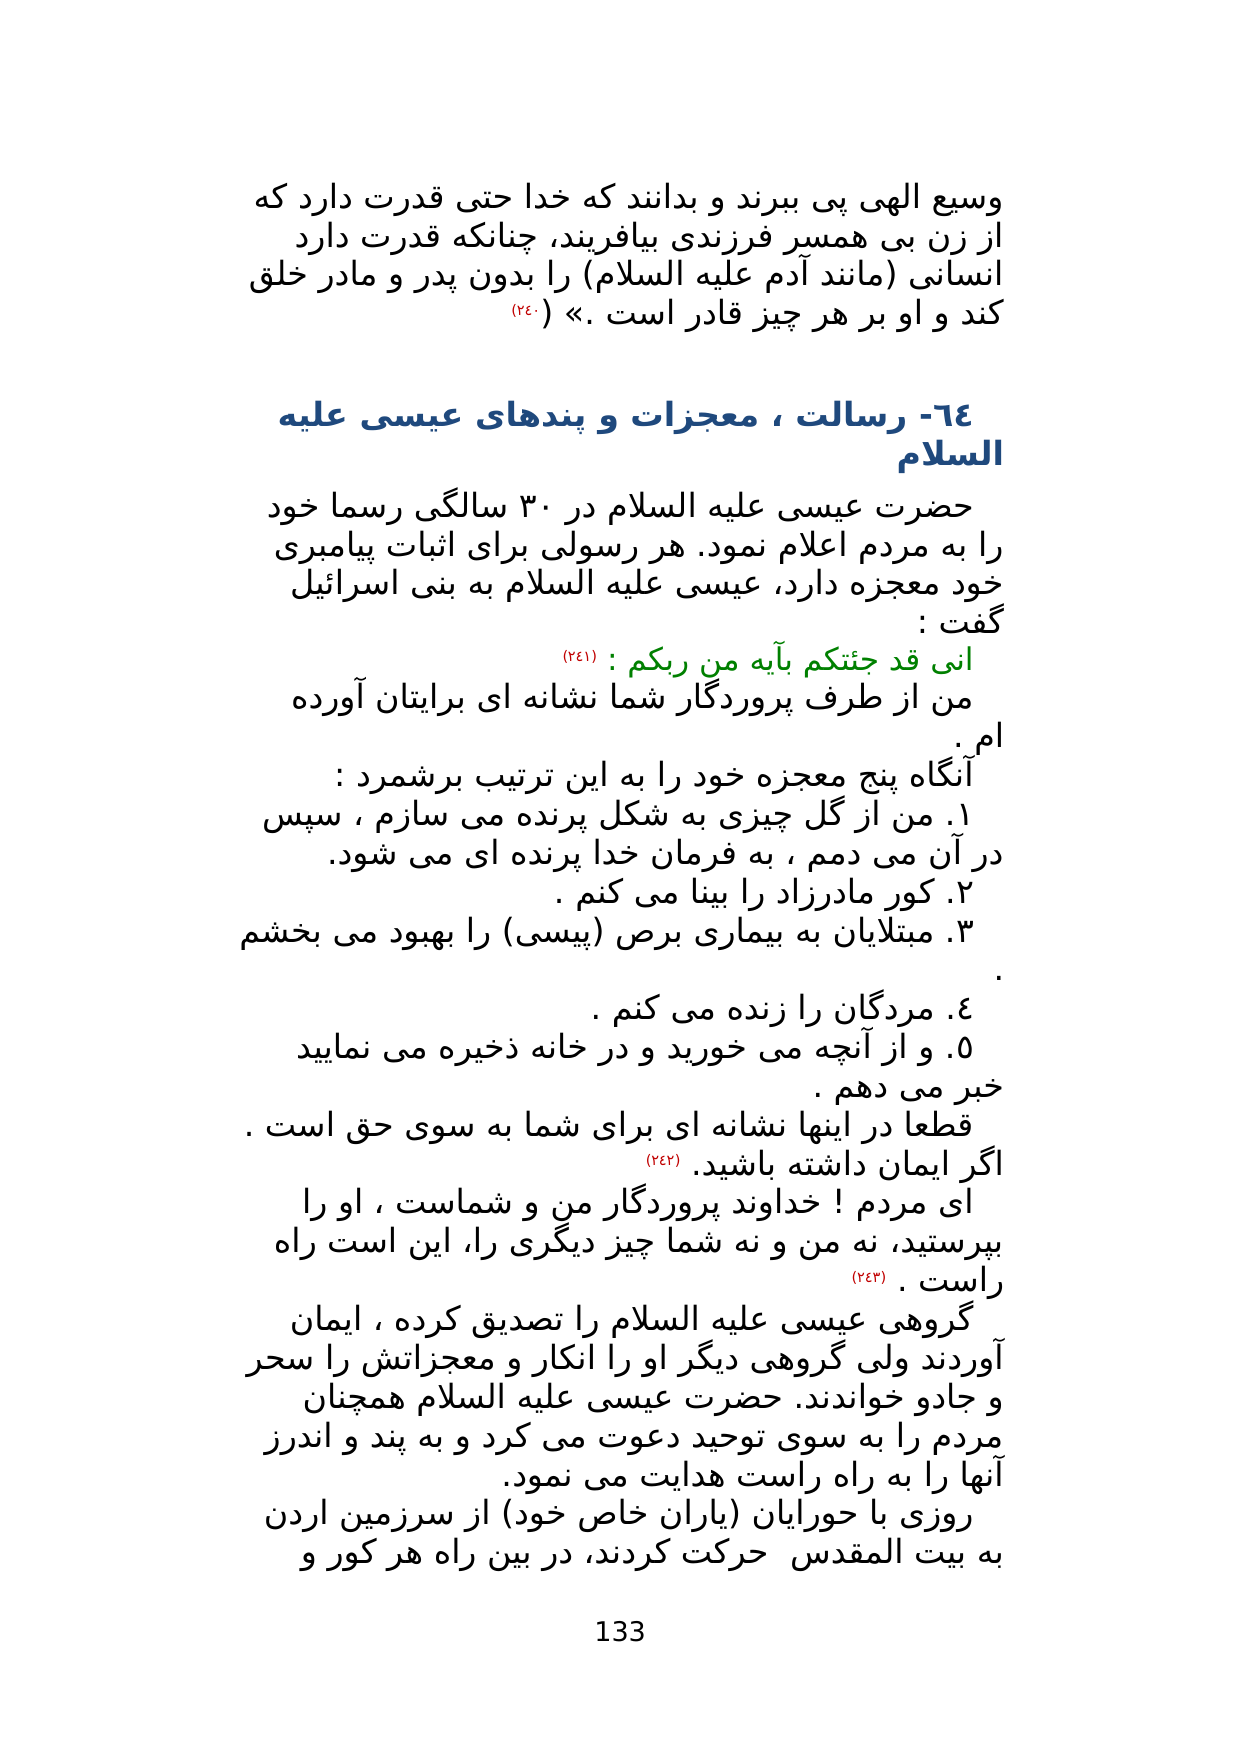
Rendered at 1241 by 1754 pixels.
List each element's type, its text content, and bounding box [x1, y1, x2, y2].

text ٢. كور مادرزاد را بينا مى كنم . [236, 872, 1004, 911]
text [236, 177, 1004, 333]
text آنگاه پنج معجزه خود را به اين ترتيب برشمرد : [236, 756, 1004, 794]
text ٣. مبتلايان به بيمارى برص (پيسى) را بهبود مى بخشم . [236, 911, 1004, 989]
text حضرت عيسى عليه السلام در ٣٠ سالگى رسما خود را به مردم اعلام نمود. هر رسولى براى اثبات پيامبرى خود معجزه دارد، عيسى عليه السلام به بنى اسرائيل گفت : [236, 486, 1004, 642]
text قطعا در اينها نشانه اى براى شما به سوى حق است . اگر ايمان داشته باشيد. (٢٤٢) [236, 1105, 1004, 1183]
text ١. من از گل چيزى به شكل پرنده مى سازم ، سپس در آن مى دمم ، به فرمان خدا پرنده اى مى شود. [236, 794, 1004, 872]
text من از طرف پروردگار شما نشانه اى برايتان آورده ام . [236, 678, 1004, 756]
text گروهى عيسى عليه السلام را تصديق كرده ، ايمان آوردند ولى گروهى ديگر او را انكار و معجزاتش را سحر و جادو خواندند. حضرت عيسى عليه السلام همچنان مردم را به سوى توحيد دعوت مى كرد و به پند و اندرز آنها را به راه راست هدايت مى نمود. [236, 1299, 1004, 1494]
text انى قد جئتكم بآيه من ربكم : (٢٤١) [236, 642, 1004, 678]
text ٥. و از آنچه مى خوريد و در خانه ذخيره مى نماييد خبر مى دهم . [236, 1028, 1004, 1105]
text اى مردم ! خداوند پروردگار من و شماست ، او را بپرستيد، نه من و نه شما چيز ديگرى را، اين است راه راست . (٢٤٣) [236, 1183, 1004, 1299]
text ٤. مردگان را زنده مى كنم . [236, 989, 1004, 1028]
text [236, 1494, 1004, 1572]
subtitle ٦٤- رسالت ، معجزات و پندهاى عيسى عليه السلام [236, 396, 1004, 474]
